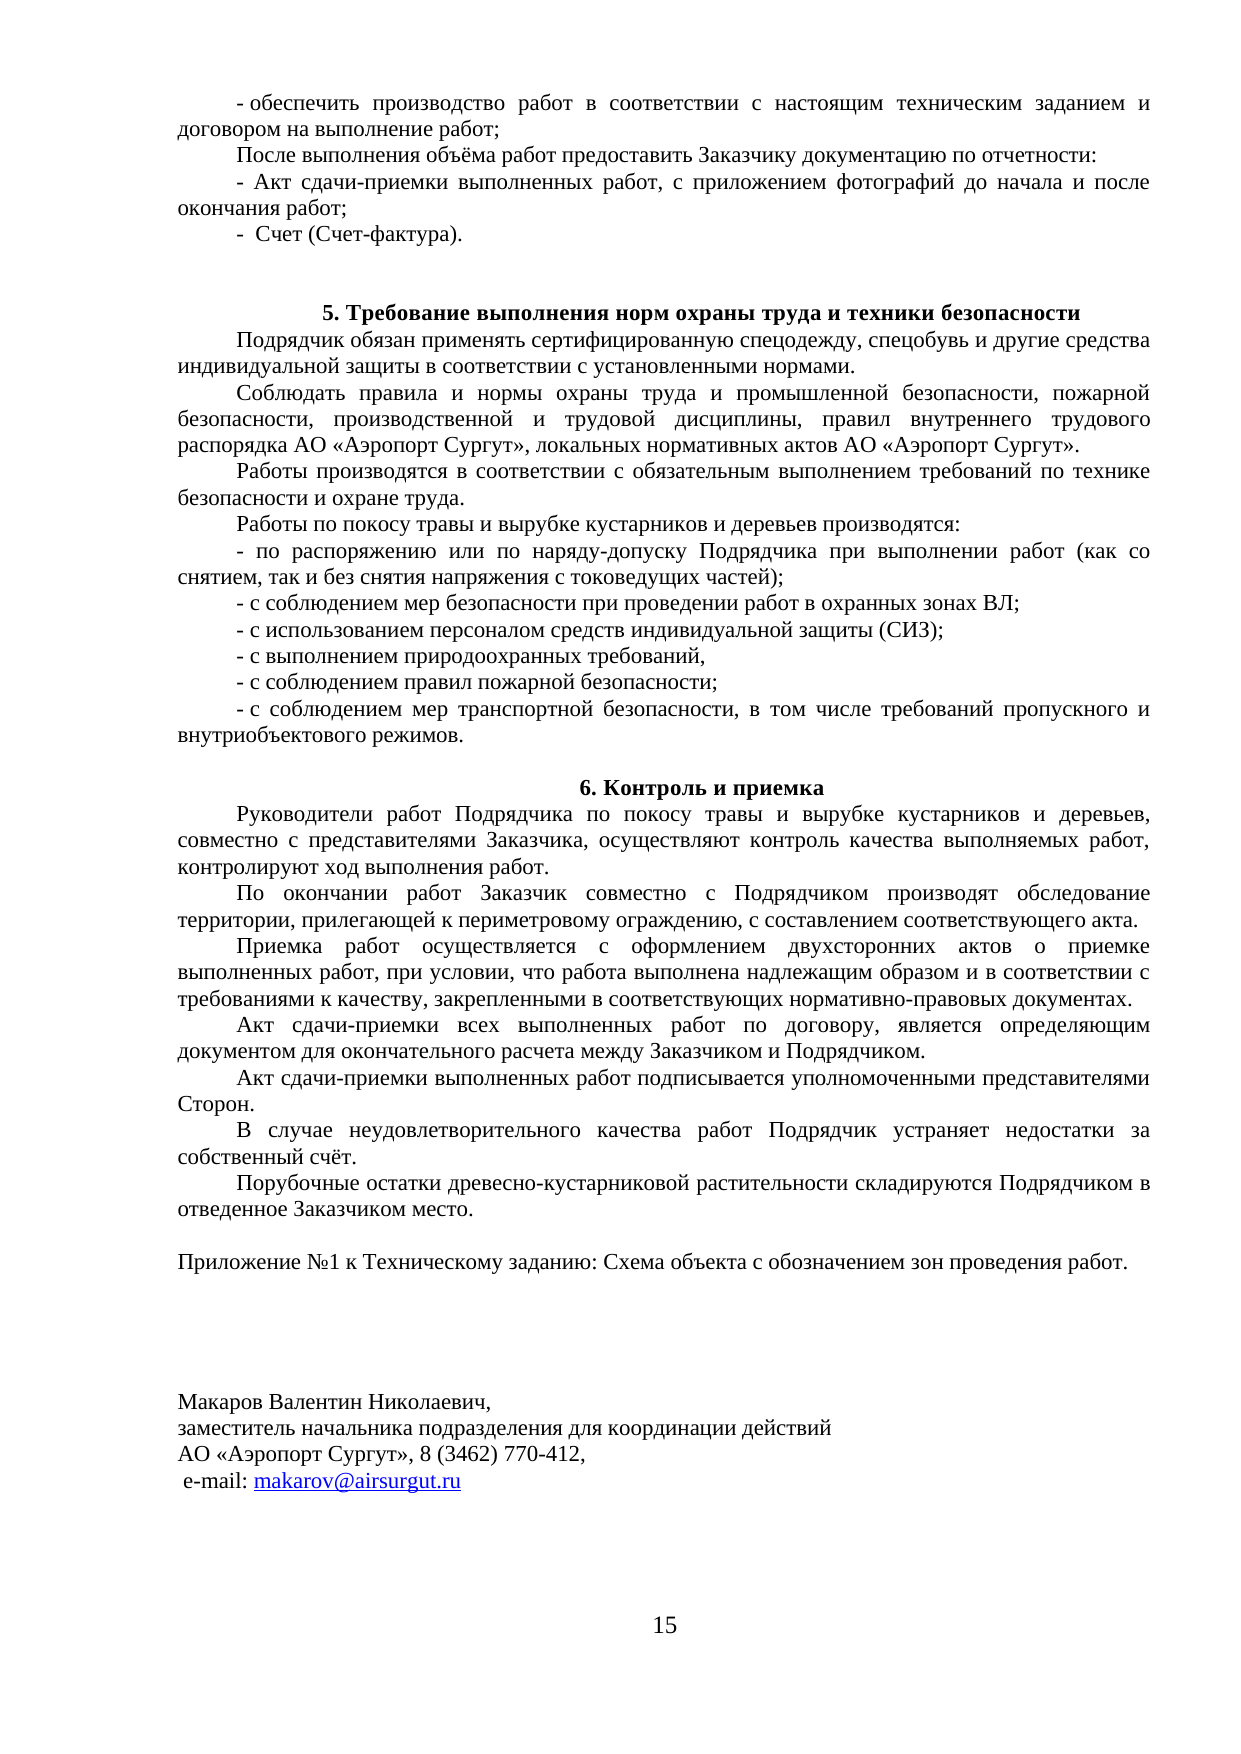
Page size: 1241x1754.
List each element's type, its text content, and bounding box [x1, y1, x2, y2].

text - Счет (Счет-фактура). [177, 220, 1152, 247]
text АО «Аэропорт Сургут», 8 (3462) 770-412, [177, 1440, 1152, 1467]
text - с соблюдением правил пожарной безопасности; [177, 668, 1152, 695]
text Акт сдачи-приемки выполненных работ подписывается уполномоченными представителями Сторон. [177, 1064, 1152, 1116]
text Работы производятся в соответствии с обязательным выполнением требований по технике безопасности и охране труда. [177, 458, 1152, 510]
text - обеспечить производство работ в соответствии с настоящим техническим заданием и договором на выполнение работ; [177, 89, 1152, 141]
list Приложение №1 к Техническому заданию: Схема объекта с обозначением зон проведения работ. [177, 1248, 1240, 1274]
text После выполнения объёма работ предоставить Заказчику документацию по отчетности: [177, 141, 1152, 168]
text - с соблюдением мер безопасности при проведении работ в охранных зонах ВЛ; [177, 589, 1152, 616]
text Порубочные остатки древесно-кустарниковой растительности складируются Подрядчиком в отведенное Заказчиком место. [177, 1169, 1152, 1222]
text 5. Требование выполнения норм охраны труда и техники безопасности [177, 299, 1152, 326]
text Подрядчик обязан применять сертифицированную спецодежду, спецобувь и другие средства индивидуальной защиты в соответствии с установленными нормами. [177, 326, 1152, 378]
text e-mail: makarov@airsurgut.ru [177, 1467, 1152, 1493]
text Приемка работ осуществляется с оформлением двухсторонних актов о приемке выполненных работ, при условии, что работа выполнена надлежащим образом и в соответствии с требованиями к качеству, закрепленными в соответствующих нормативно-правовых документах. [177, 932, 1152, 1011]
text В случае неудовлетворительного качества работ Подрядчик устраняет недостатки за собственный счёт. [177, 1116, 1152, 1169]
text - Акт сдачи-приемки выполненных работ, с приложением фотографий до начала и после окончания работ; [177, 168, 1152, 220]
text - по распоряжению или по наряду-допуску Подрядчика при выполнении работ (как со снятием, так и без снятия напряжения с токоведущих частей); [177, 537, 1152, 589]
text 6. Контроль и приемка [177, 774, 1152, 800]
text Руководители работ Подрядчика по покосу травы и вырубке кустарников и деревьев, совместно с представителями Заказчика, осуществляют контроль качества выполняемых работ, контролируют ход выполнения работ. [177, 800, 1152, 879]
text Макаров Валентин Николаевич, [177, 1388, 1152, 1414]
text - с выполнением природоохранных требований, [177, 642, 1152, 668]
text Соблюдать правила и нормы охраны труда и промышленной безопасности, пожарной безопасности, производственной и трудовой дисциплины, правил внутреннего трудового распорядка АО «Аэропорт Сургут», локальных нормативных актов АО «Аэропорт Сургут». [177, 378, 1152, 458]
text По окончании работ Заказчик совместно с Подрядчиком производят обследование территории, прилегающей к периметровому ограждению, с составлением соответствующего акта. [177, 879, 1152, 932]
text - с соблюдением мер транспортной безопасности, в том числе требований пропускного и внутриобъектового режимов. [177, 695, 1152, 747]
text заместитель начальника подразделения для координации действий [177, 1414, 1152, 1440]
text Акт сдачи-приемки всех выполненных работ по договору, является определяющим документом для окончательного расчета между Заказчиком и Подрядчиком. [177, 1011, 1152, 1064]
text - с использованием персоналом средств индивидуальной защиты (СИЗ); [177, 616, 1152, 642]
text Работы по покосу травы и вырубке кустарников и деревьев производятся: [177, 510, 1152, 537]
